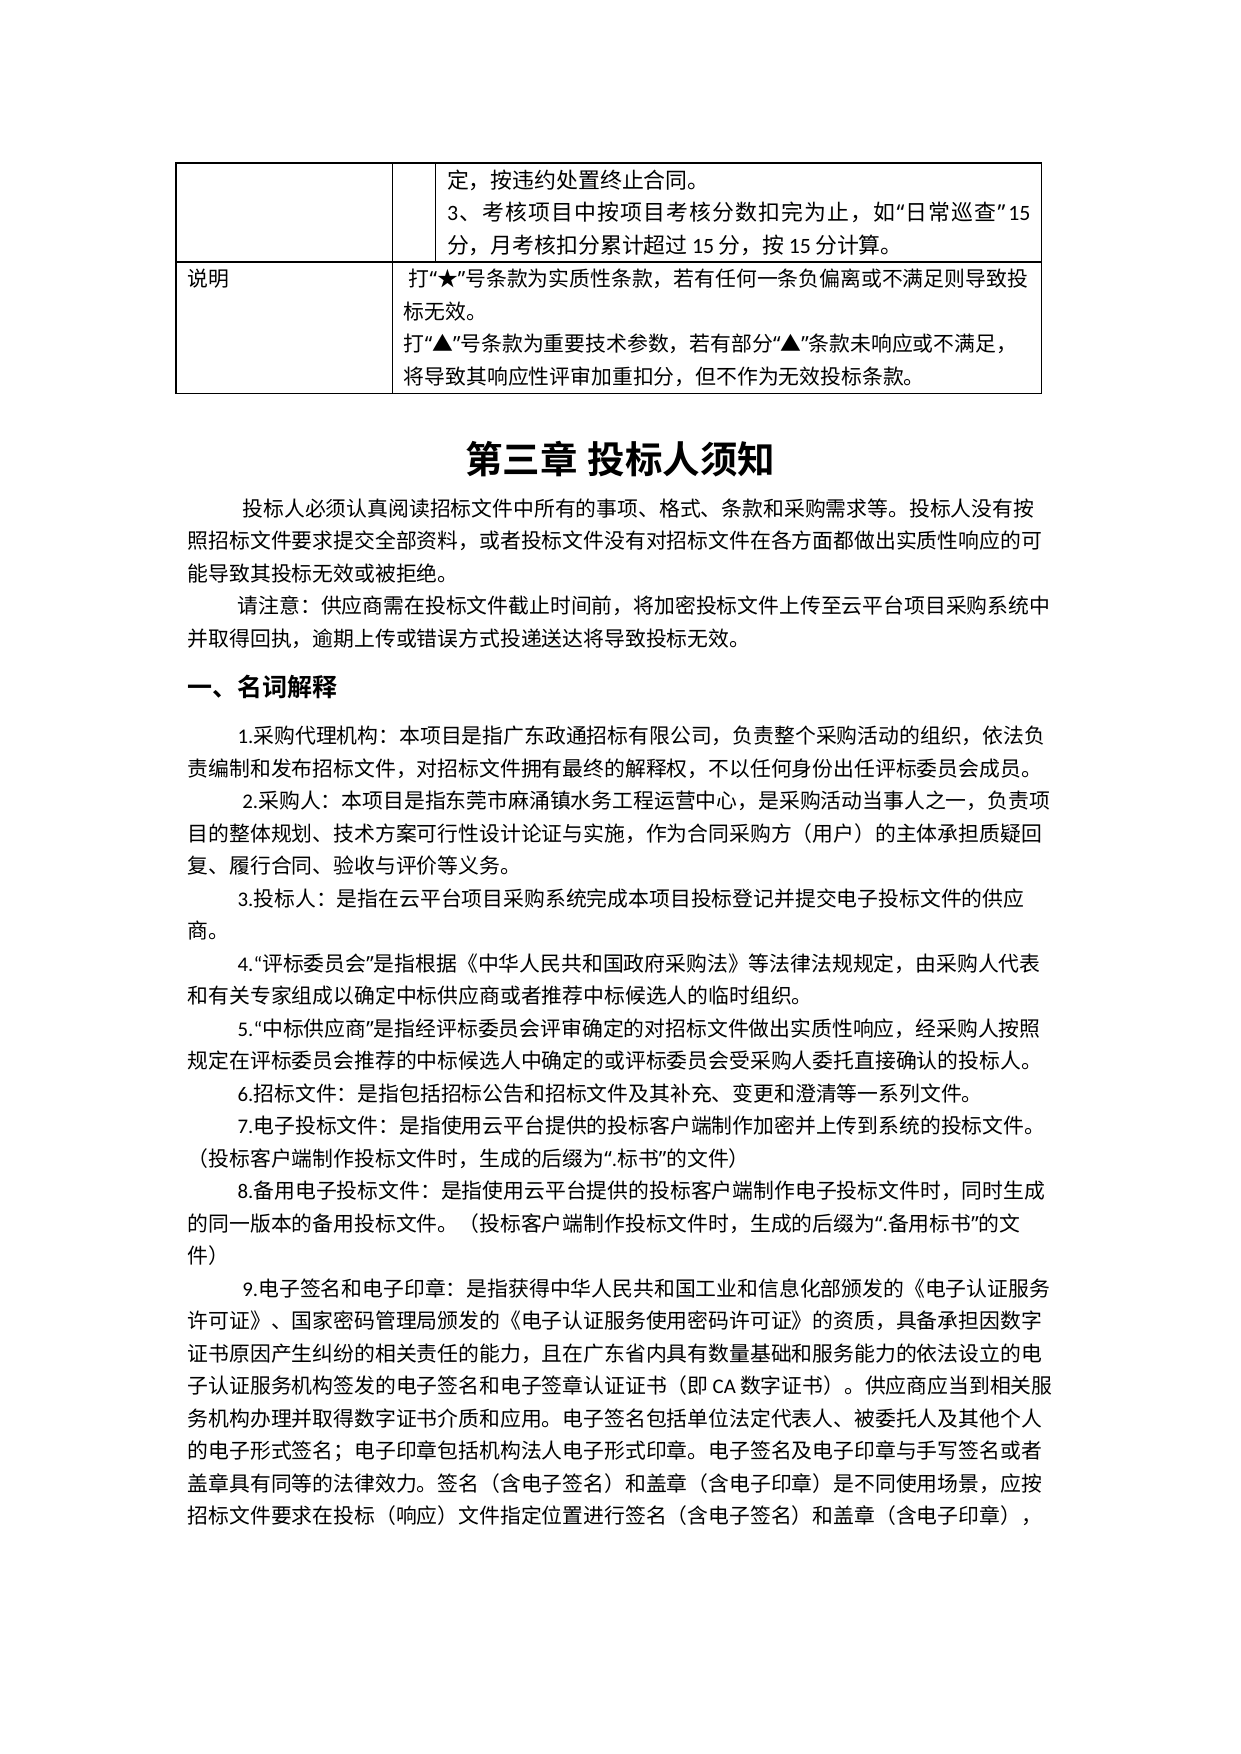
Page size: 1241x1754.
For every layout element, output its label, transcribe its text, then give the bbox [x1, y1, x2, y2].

text 投标人必须认真阅读招标文件中所有的事项、格式、条款和采购需求等。投标人没有按照招标文件要求提交全部资料，或者投标文件没有对招标文件在各方面都做出实质性响应的可能导致其投标无效或被拒绝。 [187, 492, 1053, 589]
text 1.采购代理机构：本项目是指广东政通招标有限公司，负责整个采购活动的组织，依法负责编制和发布招标文件，对招标文件拥有最终的解释权，不以任何身份出任评标委员会成员。 [187, 719, 1053, 784]
table_cell [177, 164, 392, 261]
text 7.电子投标文件：是指使用云平台提供的投标客户端制作加密并上传到系统的投标文件。（投标客户端制作投标文件时，生成的后缀为“.标书”的文件） [187, 1109, 1053, 1174]
text 2.采购人：本项目是指东莞市麻涌镇水务工程运营中心，是采购活动当事人之一，负责项目的整体规划、技术方案可行性设计论证与实施，作为合同采购方（用户）的主体承担质疑回复、履行合同、验收与评价等义务。 [187, 784, 1053, 882]
text 一、名词解释 [187, 654, 1053, 719]
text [187, 1272, 1053, 1532]
text 第三章 投标人须知 [187, 427, 1053, 492]
table_cell 打“★”号条款为实质性条款，若有任何一条负偏离或不满足则导致投标无效。 打“▲”号条款为重要技术参数，若有部分“▲”条款未响应或不满足，将导致其响应性评审加重扣分，但不作为无效投标条款。 [393, 263, 1041, 393]
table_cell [436, 164, 1041, 261]
text 3.投标人：是指在云平台项目采购系统完成本项目投标登记并提交电子投标文件的供应商。 [187, 882, 1053, 947]
table_cell 1 [393, 164, 435, 261]
table_cell 说明 [177, 263, 392, 393]
text 请注意：供应商需在投标文件截止时间前，将加密投标文件上传至云平台项目采购系统中并取得回执，逾期上传或错误方式投递送达将导致投标无效。 [187, 589, 1053, 654]
text 8.备用电子投标文件：是指使用云平台提供的投标客户端制作电子投标文件时，同时生成的同一版本的备用投标文件。（投标客户端制作投标文件时，生成的后缀为“.备用标书”的文件） [187, 1174, 1053, 1272]
text 5.“中标供应商”是指经评标委员会评审确定的对招标文件做出实质性响应，经采购人按照规定在评标委员会推荐的中标候选人中确定的或评标委员会受采购人委托直接确认的投标人。 [187, 1012, 1053, 1077]
text 6.招标文件：是指包括招标公告和招标文件及其补充、变更和澄清等一系列文件。 [187, 1077, 1053, 1109]
text 4.“评标委员会”是指根据《中华人民共和国政府采购法》等法律法规规定，由采购人代表和有关专家组成以确定中标供应商或者推荐中标候选人的临时组织。 [187, 947, 1053, 1012]
